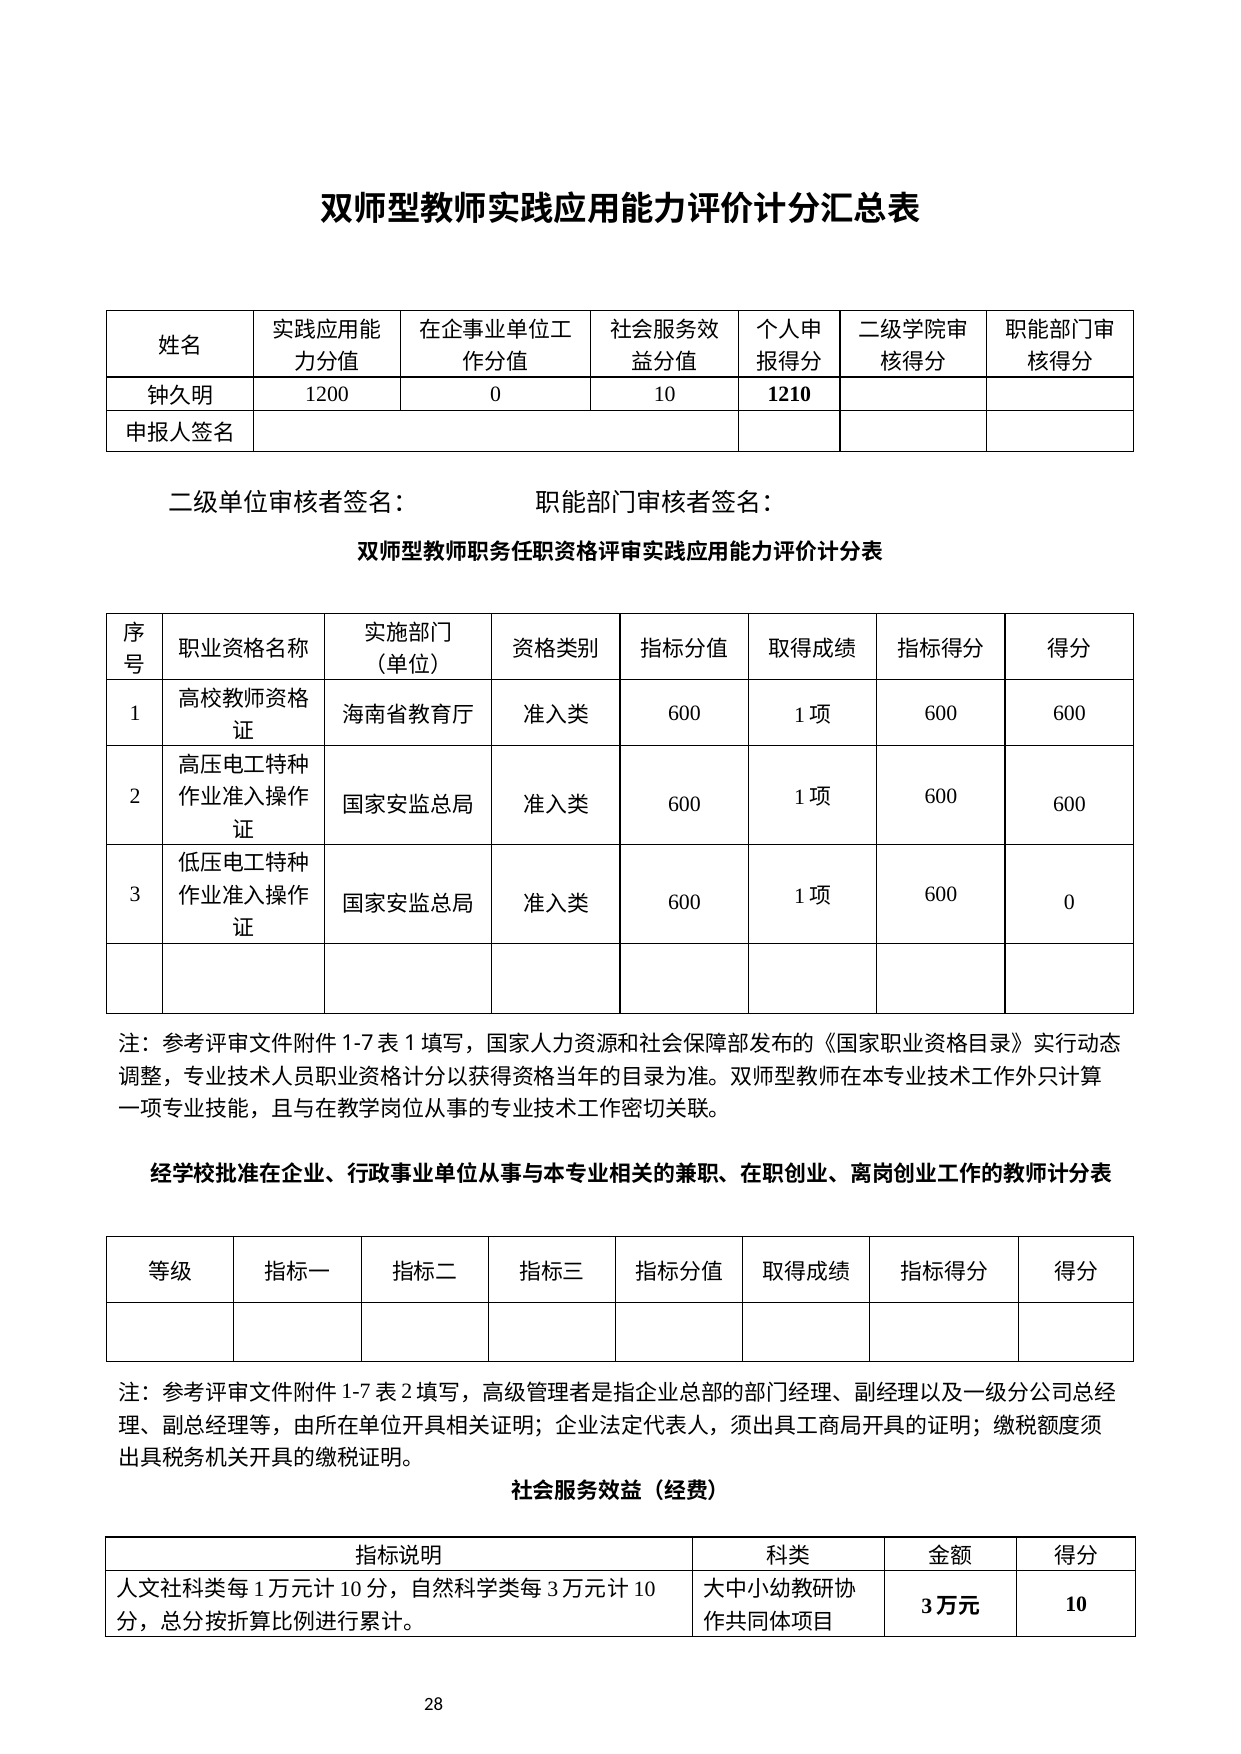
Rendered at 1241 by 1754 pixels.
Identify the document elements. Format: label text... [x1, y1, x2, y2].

table_cell [325, 944, 491, 1012]
table_cell 600 [621, 746, 748, 844]
text 注：参考评审文件附件1-7表1填写，国家人力资源和社会保障部发布的《国家职业资格目录》实行动态调整，专业技术人员职业资格计分以获得资格当年的目录为准。双师型教师在本专业技术工作外只计算一项专业技能，且与在教学岗位从事的专业技术工作密切关联。 [118, 1026, 1122, 1123]
table_cell 1项 [749, 680, 876, 745]
table_cell 海南省教育厅 [325, 680, 491, 745]
table_cell 2 [107, 746, 162, 844]
text 经学校批准在企业、行政事业单位从事与本专业相关的兼职、在职创业、离岗创业工作的教师计分表 [118, 1156, 1122, 1188]
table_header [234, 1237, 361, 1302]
table_header 指标分值 [621, 614, 748, 679]
table_header 职业资格名称 [163, 614, 324, 679]
table_header 个人申报得分 [739, 311, 839, 376]
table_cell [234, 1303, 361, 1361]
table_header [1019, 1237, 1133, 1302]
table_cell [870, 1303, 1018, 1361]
table_header 在企事业单位工作分值 [401, 311, 590, 376]
text 注：参考评审文件附件1-7表2填写，高级管理者是指企业总部的部门经理、副经理以及一级分公司总经理、副总经理等，由所在单位开具相关证明；企业法定代表人，须出具工商局开具的证明；缴税额度须出具税务机关开具的缴税证明。 [118, 1375, 1122, 1472]
table_header 职能部门审核得分 [987, 311, 1133, 376]
table_header 指标得分 [877, 614, 1004, 679]
table_cell 1 [107, 680, 162, 745]
table_cell 3 [107, 845, 162, 942]
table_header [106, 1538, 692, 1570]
table_cell [1006, 944, 1133, 1012]
table_cell 600 [877, 845, 1004, 942]
text 双师型教师实践应用能力评价计分汇总表 [118, 173, 1122, 238]
table_cell 1项 [749, 845, 876, 942]
table_header 实施部门 （单位） [325, 614, 491, 679]
table_cell 0 [1006, 845, 1133, 942]
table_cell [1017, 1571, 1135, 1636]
table_cell 600 [877, 746, 1004, 844]
table_cell [621, 944, 748, 1012]
table_cell 1210 [739, 378, 839, 410]
table_cell 国家安监总局 [325, 845, 491, 942]
table_header 资格类别 [492, 614, 619, 679]
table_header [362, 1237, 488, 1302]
table_header 得分 [1006, 614, 1133, 679]
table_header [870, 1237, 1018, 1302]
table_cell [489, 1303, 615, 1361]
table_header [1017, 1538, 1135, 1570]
table_header 取得成绩 [749, 614, 876, 679]
text 双师型教师职务任职资格评审实践应用能力评价计分表 [118, 533, 1122, 566]
table_cell [254, 411, 738, 451]
table_cell 高校教师资格证 [163, 680, 324, 745]
table_cell 国家安监总局 [325, 746, 491, 844]
table_cell [987, 411, 1133, 451]
table_header 姓名 [107, 311, 253, 376]
table_header 序号 [107, 614, 162, 679]
table_cell 申报人签名 [107, 411, 253, 451]
table_cell 钟久明 [107, 378, 253, 410]
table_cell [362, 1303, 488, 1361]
table_cell [841, 411, 986, 451]
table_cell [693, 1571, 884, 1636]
table_cell 600 [1006, 680, 1133, 745]
table_cell 准入类 [492, 746, 619, 844]
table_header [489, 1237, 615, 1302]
table_cell [987, 378, 1133, 410]
table_cell 600 [877, 680, 1004, 745]
table_cell [107, 944, 162, 1012]
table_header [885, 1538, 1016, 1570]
table_cell [739, 411, 839, 451]
table_cell 准入类 [492, 680, 619, 745]
table_cell 600 [621, 845, 748, 942]
table_cell 高压电工特种作业准入操作证 [163, 746, 324, 844]
table_cell 0 [401, 378, 590, 410]
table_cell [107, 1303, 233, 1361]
table_cell 600 [621, 680, 748, 745]
table_cell 1200 [254, 378, 400, 410]
text 二级单位审核者签名： 职能部门审核者签名： [118, 468, 1122, 533]
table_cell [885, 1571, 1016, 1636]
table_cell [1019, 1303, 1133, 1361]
table_cell [877, 944, 1004, 1012]
table_cell [163, 944, 324, 1012]
table_cell [492, 944, 619, 1012]
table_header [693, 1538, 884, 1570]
table_cell [749, 944, 876, 1012]
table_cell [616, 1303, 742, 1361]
table_cell [841, 378, 986, 410]
table_cell 低压电工特种作业准入操作证 [163, 845, 324, 942]
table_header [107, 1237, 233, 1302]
table_header 社会服务效益分值 [591, 311, 738, 376]
table_header 实践应用能力分值 [254, 311, 400, 376]
table_cell 600 [1006, 746, 1133, 844]
table_cell 10 [591, 378, 738, 410]
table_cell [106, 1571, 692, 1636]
table_cell 1项 [749, 746, 876, 844]
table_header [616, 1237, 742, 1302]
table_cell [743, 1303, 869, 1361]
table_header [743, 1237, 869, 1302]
text 社会服务效益（经费） [118, 1472, 1122, 1505]
table_cell 准入类 [492, 845, 619, 942]
table_header 二级学院审核得分 [841, 311, 986, 376]
